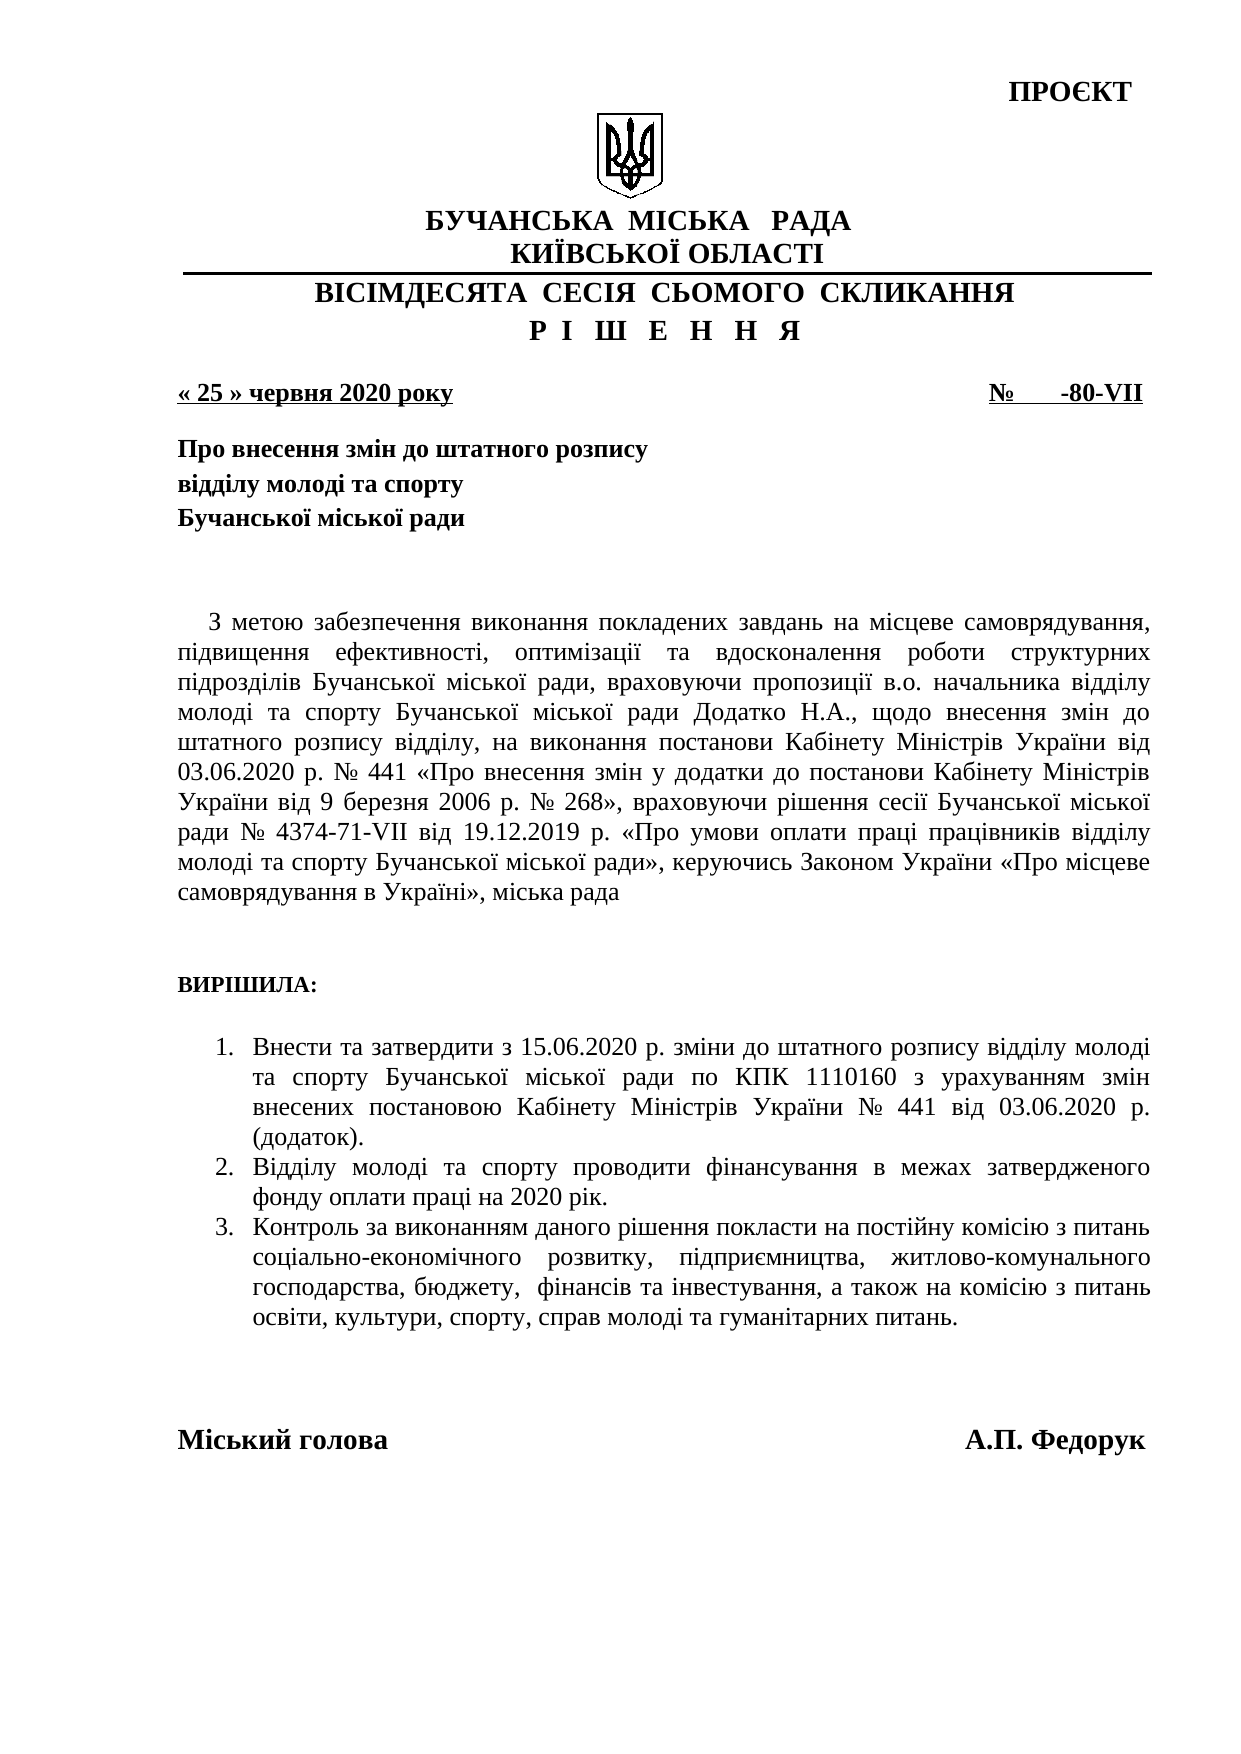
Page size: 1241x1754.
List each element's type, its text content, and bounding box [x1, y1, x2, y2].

subtitle ПРОЄКТ [177, 74, 1152, 107]
text З метою забезпечення виконання покладених завдань на місцеве самоврядування, підвищення ефективності, оптимізації та вдосконалення роботи структурних підрозділів Бучанської міської ради, враховуючи пропозиції в.о. начальника відділу молоді та спорту Бучанської міської ради Додатко Н.А., щодо внесення змін до штатного розпису відділу, на виконання постанови Кабінету Міністрів України від 03.06.2020 р. № 441 «Про внесення змін у додатки до постанови Кабінету Міністрів України від 9 березня 2006 р. № 268», враховуючи рішення сесії Бучанської міської ради № 4374-71-VІІ від 19.12.2019 р. «Про умови оплати праці працівників відділу молоді та спорту Бучанської міської ради», керуючись Законом України «Про місцеве самоврядування в Україні», міська рада [177, 606, 1152, 906]
text Міський голова А.П. Федорук [177, 1422, 1152, 1455]
list Відділу молоді та спорту проводити фінансування в межах затвердженого фонду оплати праці на 2020 рік. [215, 1151, 1152, 1211]
text ВІСІМДЕСЯТА СЕСІЯ СЬОМОГО СКЛИКАННЯ [177, 275, 1152, 308]
text Бучанської міської ради [177, 502, 1152, 532]
text ВИРІШИЛА: [177, 971, 1152, 997]
list Внести та затвердити з 15.06.2020 р. зміни до штатного розпису відділу молоді та спорту Бучанської міської ради по КПК 1110160 з урахуванням змін внесених постановою Кабінету Міністрів України № 441 від 03.06.2020 р. (додаток). [215, 1031, 1152, 1151]
list Контроль за виконанням даного рішення покласти на постійну комісію з питань соціально-економічного розвитку, підприємництва, житлово-комунального господарства, бюджету, фінансів та інвестування, а також на комісію з питань освіти, культури, спорту, справ молоді та гуманітарних питань. [215, 1211, 1152, 1331]
subtitle КИЇВСЬКОЇ ОБЛАСТІ [183, 236, 1152, 272]
text БУЧАНСЬКА МІСЬКА РАДА [177, 203, 1152, 236]
text « 25 » червня 2020 року № -80-VII [177, 377, 1152, 407]
subtitle Р І Ш Е Н Н Я [177, 313, 1152, 347]
text відділу молоді та спорту [177, 468, 1152, 498]
text Про внесення змін до штатного розпису [177, 433, 1152, 463]
